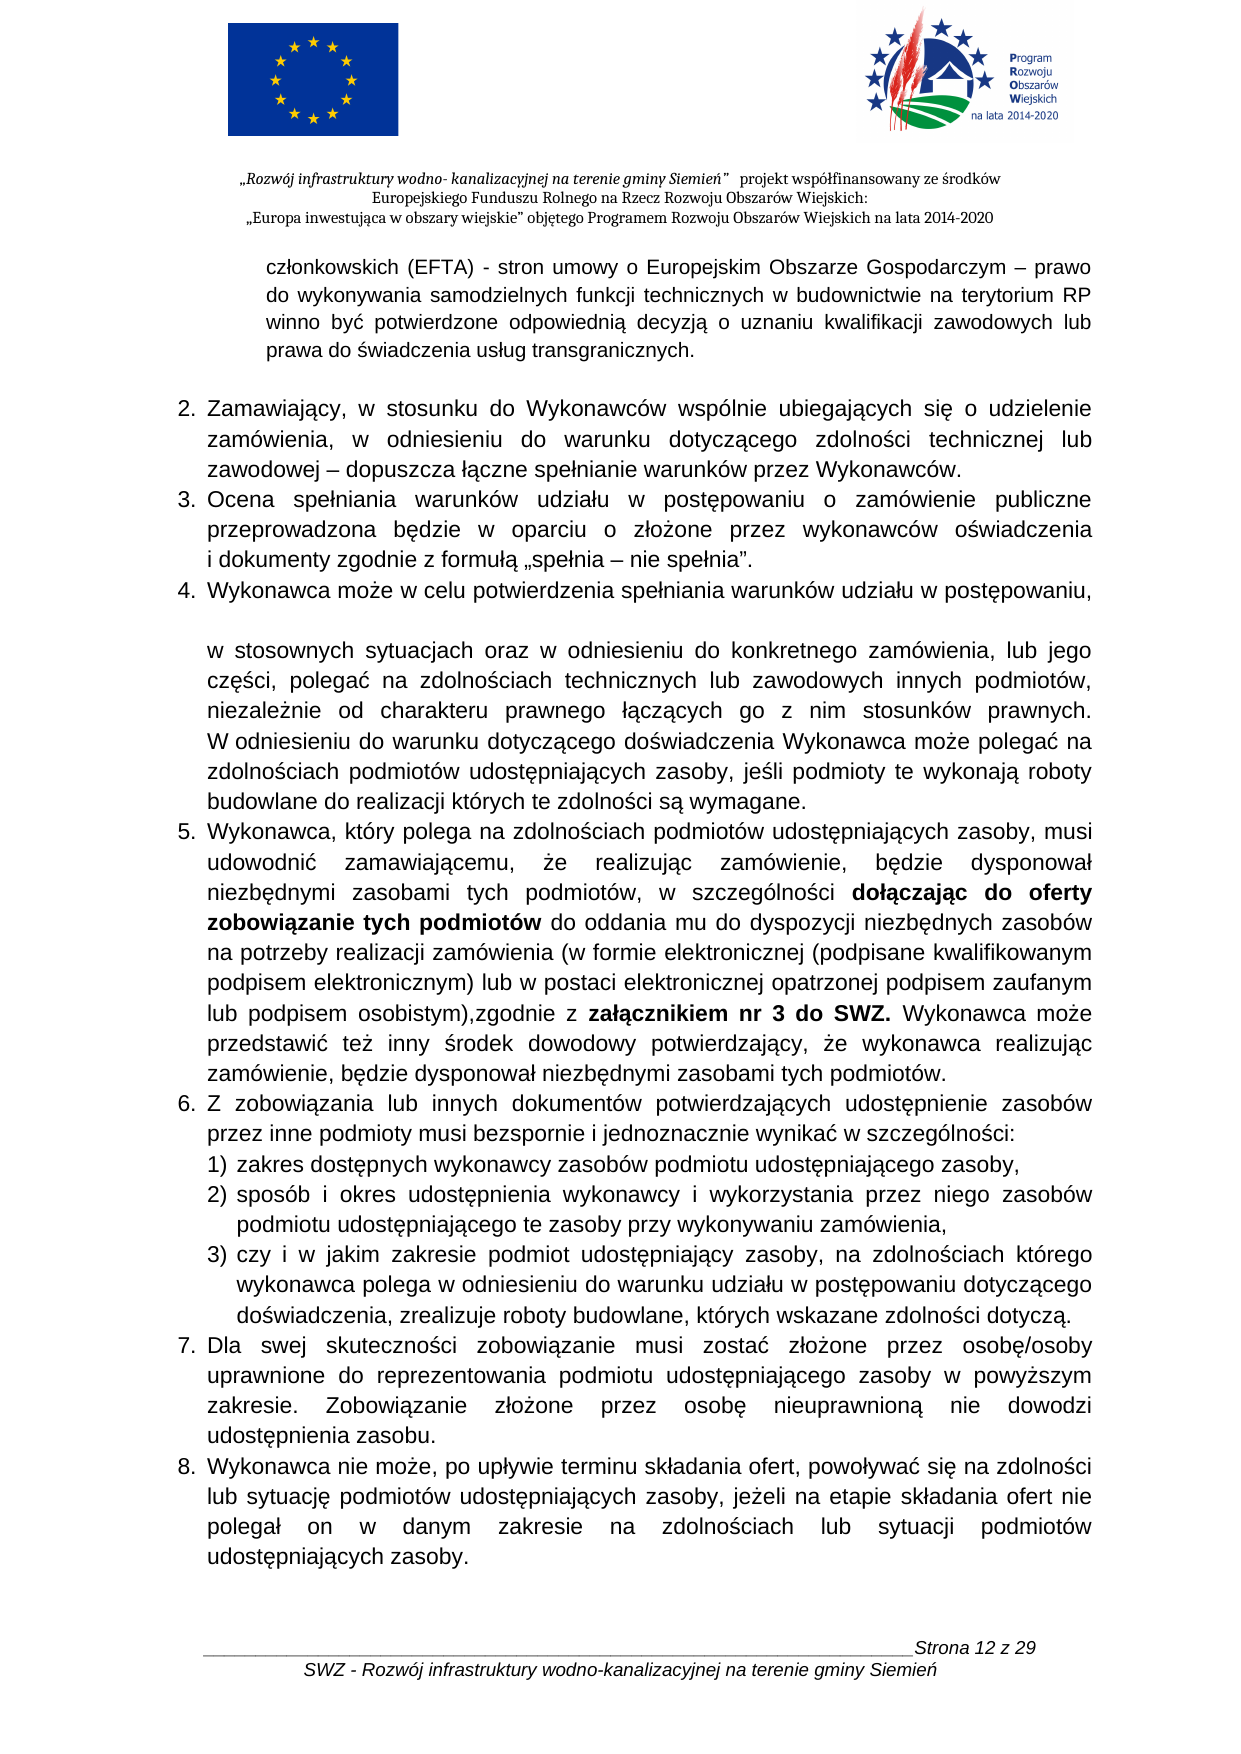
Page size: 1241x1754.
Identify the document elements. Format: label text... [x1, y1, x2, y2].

list Z zobowiązania lub innych dokumentów potwierdzających udostępnienie zasobów przez inne podmioty musi bezspornie i jednoznacznie wynikać w szczególności: [177, 1090, 1092, 1147]
list Zamawiający, w stosunku do Wykonawców wspólnie ubiegających się o udzielenie zamówienia, w odniesieniu do warunku dotyczącego zdolności technicznej lub zawodowej – dopuszcza łączne spełnianie warunków przez Wykonawców. [177, 395, 1092, 482]
list Wykonawca może w celu potwierdzenia spełniania warunków udziału w postępowaniu, w stosownych sytuacjach oraz w odniesieniu do konkretnego zamówienia, lub jego części, polegać na zdolnościach technicznych lub zawodowych innych podmiotów, niezależnie od charakteru prawnego łączących go z nim stosunków prawnych. W odniesieniu do warunku dotyczącego doświadczenia Wykonawca może polegać na zdolnościach podmiotów udostępniających zasoby, jeśli podmioty te wykonają roboty budowlane do realizacji których te zdolności są wymagane. [177, 577, 1092, 814]
list czy i w jakim zakresie podmiot udostępniający zasoby, na zdolnościach którego wykonawca polega w odniesieniu do warunku udziału w postępowaniu dotyczącego doświadczenia, zrealizuje roboty budowlane, których wskazane zdolności dotyczą. [207, 1241, 1092, 1328]
picture [856, 0, 1074, 143]
list Ocena spełniania warunków udziału w postępowaniu o zamówienie publiczne przeprowadzona będzie w oparciu o złożone przez wykonawców oświadczenia i dokumenty zgodnie z formułą „spełnia – nie spełnia”. [177, 486, 1092, 573]
picture [228, 23, 399, 136]
list sposób i okres udostępnienia wykonawcy i wykorzystania przez niego zasobów podmiotu udostępniającego te zasoby przy wykonywaniu zamówienia, [207, 1181, 1092, 1237]
list zakres dostępnych wykonawcy zasobów podmiotu udostępniającego zasoby, [207, 1151, 1092, 1177]
list Dla swej skuteczności zobowiązanie musi zostać złożone przez osobę/osoby uprawnione do reprezentowania podmiotu udostępniającego zasoby w powyższym zakresie. Zobowiązanie złożone przez osobę nieuprawnioną nie dowodzi udostępnienia zasobu. [177, 1332, 1092, 1449]
list Wykonawca, który polega na zdolnościach podmiotów udostępniających zasoby, musi udowodnić zamawiającemu, że realizując zamówienie, będzie dysponował niezbędnymi zasobami tych podmiotów, w szczególności dołączając do oferty zobowiązanie tych podmiotów do oddania mu do dyspozycji niezbędnych zasobów na potrzeby realizacji zamówienia (w formie elektronicznej (podpisane kwalifikowanym podpisem elektronicznym) lub w postaci elektronicznej opatrzonej podpisem zaufanym lub podpisem osobistym),zgodnie z załącznikiem nr 3 do SWZ. Wykonawca może przedstawić też inny środek dowodowy potwierdzający, że wykonawca realizując zamówienie, będzie dysponował niezbędnymi zasobami tych podmiotów. [177, 818, 1092, 1086]
list Wykonawca nie może, po upływie terminu składania ofert, powoływać się na zdolności lub sytuację podmiotów udostępniających zasoby, jeżeli na etapie składania ofert nie polegał on w danym zakresie na zdolnościach lub sytuacji podmiotów udostępniających zasoby. [177, 1453, 1092, 1570]
